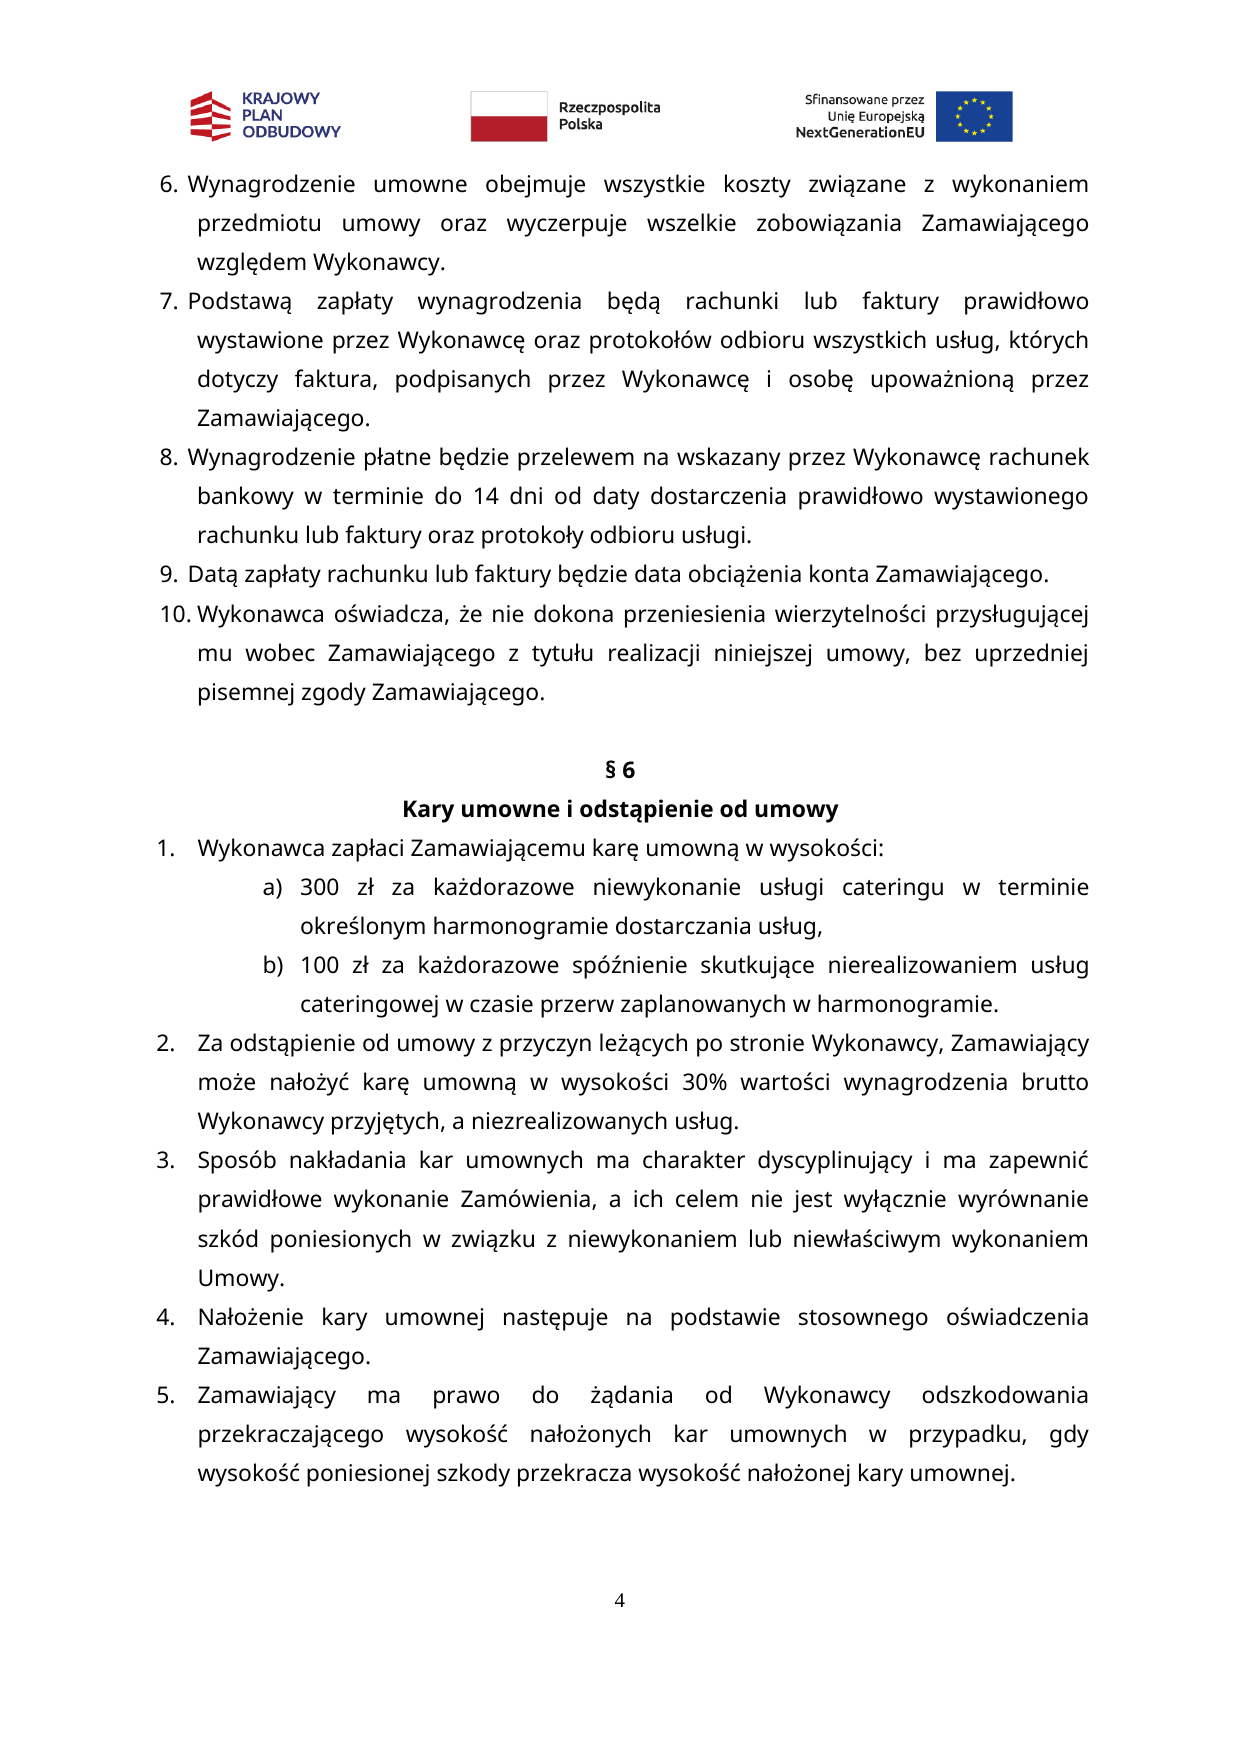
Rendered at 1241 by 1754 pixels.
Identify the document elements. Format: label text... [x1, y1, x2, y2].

list Wykonawca zapłaci Zamawiającemu karę umowną w wysokości: [156, 832, 1090, 863]
list Zamawiający ma prawo do żądania od Wykonawcy odszkodowania przekraczającego wysokość nałożonych kar umownych w przypadku, gdy wysokość poniesionej szkody przekracza wysokość nałożonej kary umownej. [156, 1379, 1090, 1488]
list Nałożenie kary umownej następuje na podstawie stosownego oświadczenia Zamawiającego. [156, 1301, 1090, 1371]
list Wynagrodzenie płatne będzie przelewem na wskazany przez Wykonawcę rachunek bankowy w terminie do 14 dni od daty dostarczenia prawidłowo wystawionego rachunku lub faktury oraz protokoły odbioru usługi. [159, 441, 1090, 551]
text Kary umowne i odstąpienie od umowy [150, 793, 1090, 824]
list Podstawą zapłaty wynagrodzenia będą rachunki lub faktury prawidłowo wystawione przez Wykonawcę oraz protokołów odbioru wszystkich usług, których dotyczy faktura, podpisanych przez Wykonawcę i osobę upoważnioną przez Zamawiającego. [159, 285, 1090, 433]
list Sposób nakładania kar umownych ma charakter dyscyplinujący i ma zapewnić prawidłowe wykonanie Zamówienia, a ich celem nie jest wyłącznie wyrównanie szkód poniesionych w związku z niewykonaniem lub niewłaściwym wykonaniem Umowy. [156, 1144, 1090, 1293]
picture [190, 72, 1031, 160]
list Datą zapłaty rachunku lub faktury będzie data obciążenia konta Zamawiającego. [159, 558, 1090, 590]
text § 6 [150, 754, 1090, 785]
list Wykonawca oświadcza, że nie dokona przeniesienia wierzytelności przysługującej mu wobec Zamawiającego z tytułu realizacji niniejszej umowy, bez uprzedniej pisemnej zgody Zamawiającego. [159, 597, 1090, 707]
list 100 zł za każdorazowe spóźnienie skutkujące nierealizowaniem usług cateringowej w czasie przerw zaplanowanych w harmonogramie. [262, 949, 1090, 1019]
list Za odstąpienie od umowy z przyczyn leżących po stronie Wykonawcy, Zamawiający może nałożyć karę umowną w wysokości 30% wartości wynagrodzenia brutto Wykonawcy przyjętych, a niezrealizowanych usług. [156, 1027, 1090, 1137]
list 300 zł za każdorazowe niewykonanie usługi cateringu w terminie określonym harmonogramie dostarczania usług, [262, 871, 1090, 941]
list Wynagrodzenie umowne obejmuje wszystkie koszty związane z wykonaniem przedmiotu umowy oraz wyczerpuje wszelkie zobowiązania Zamawiającego względem Wykonawcy. [159, 150, 1090, 277]
